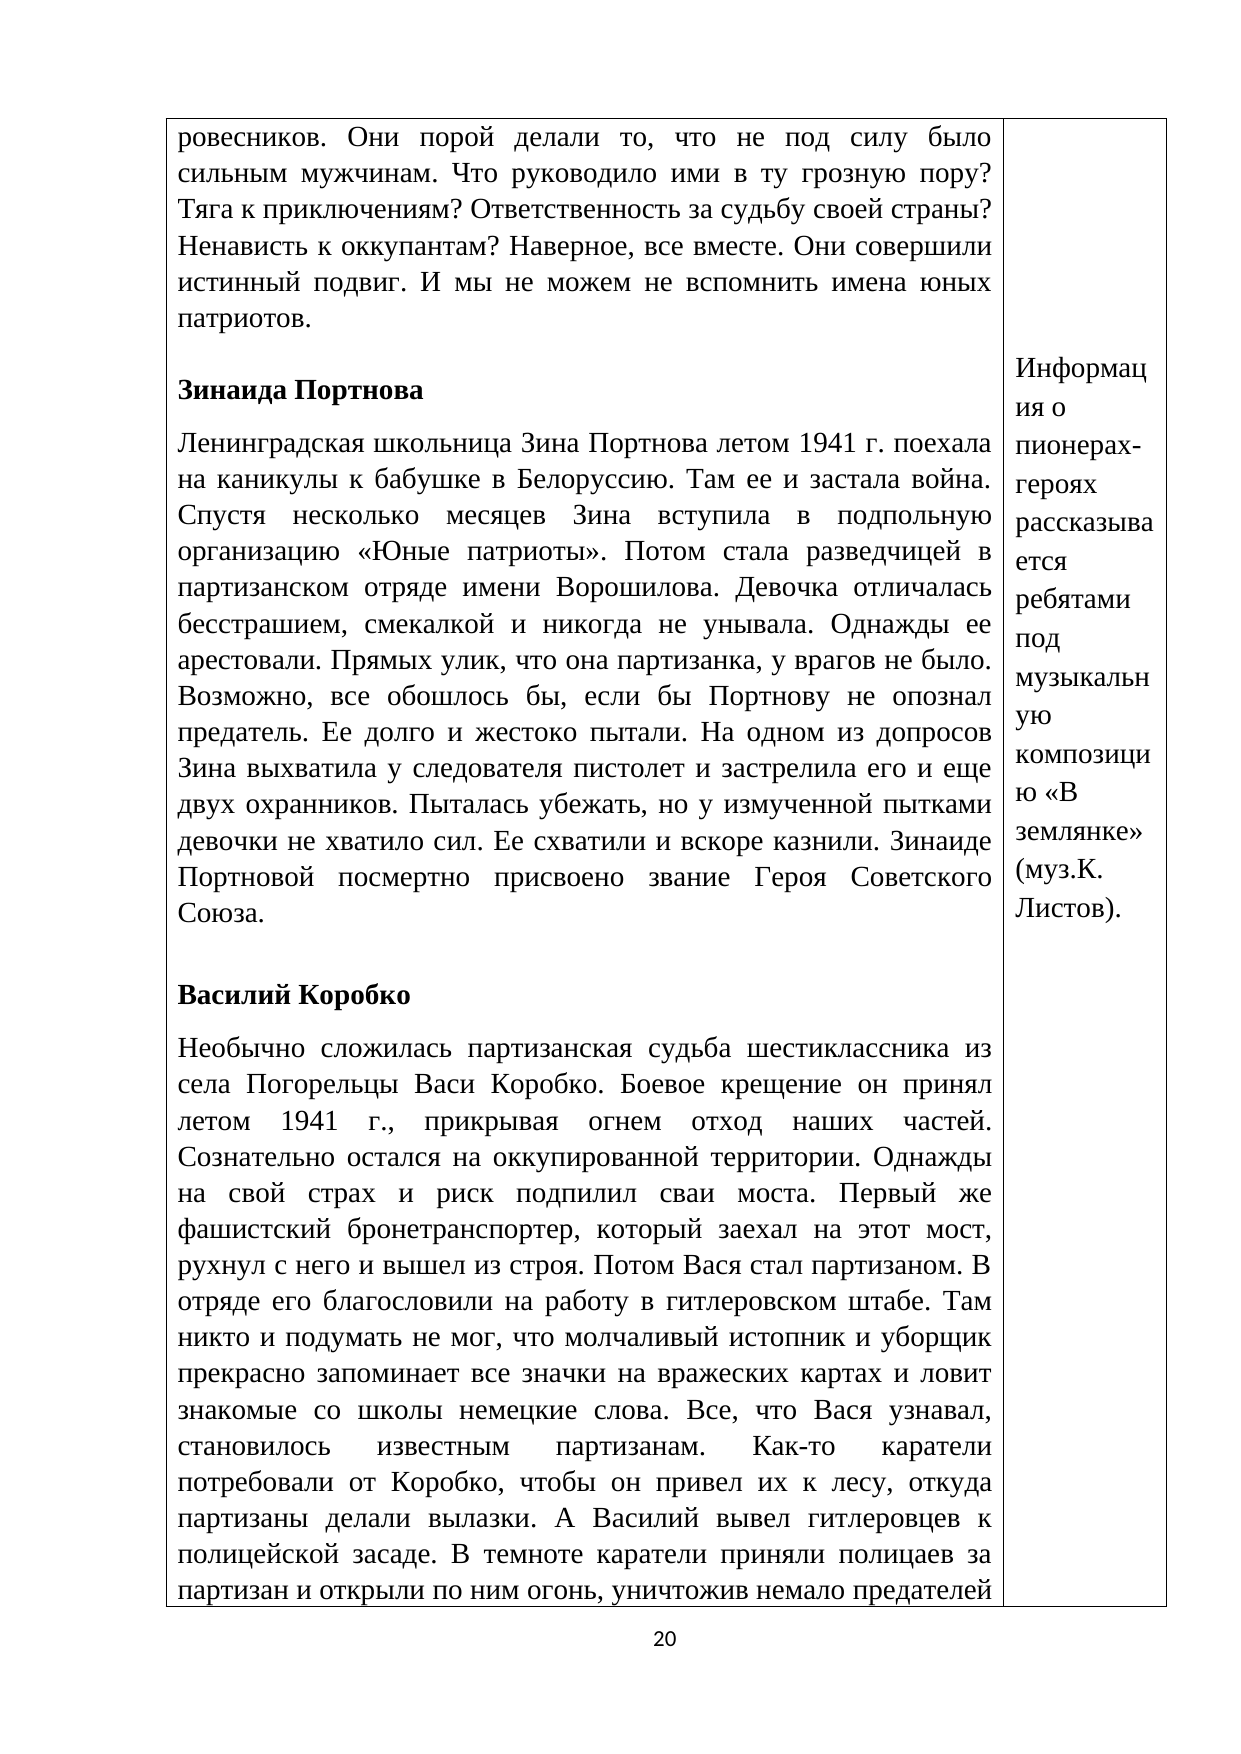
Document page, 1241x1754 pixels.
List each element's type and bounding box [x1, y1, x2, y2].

table_cell [167, 119, 1003, 1606]
table_cell [1004, 119, 1166, 1606]
